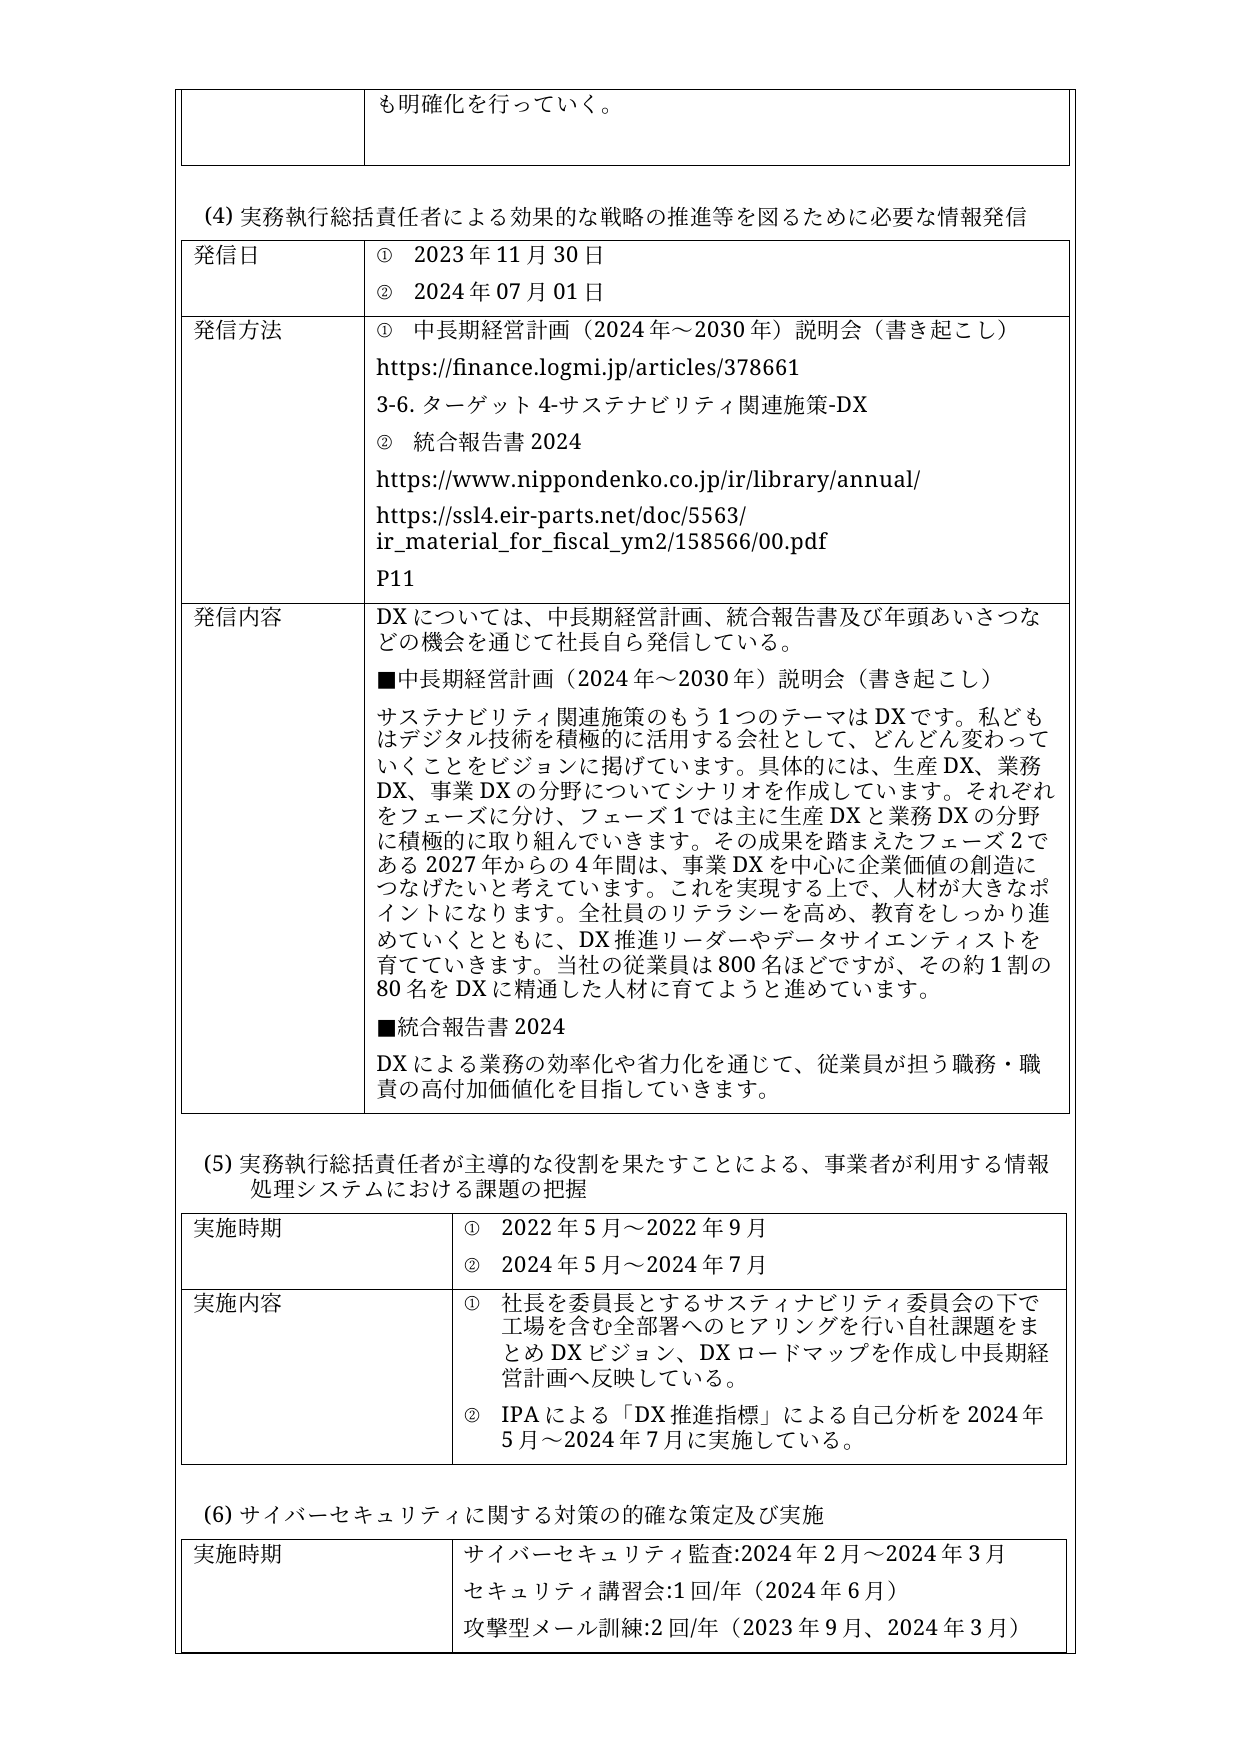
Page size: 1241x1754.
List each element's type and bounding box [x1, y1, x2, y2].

table_cell [176, 90, 1075, 1653]
